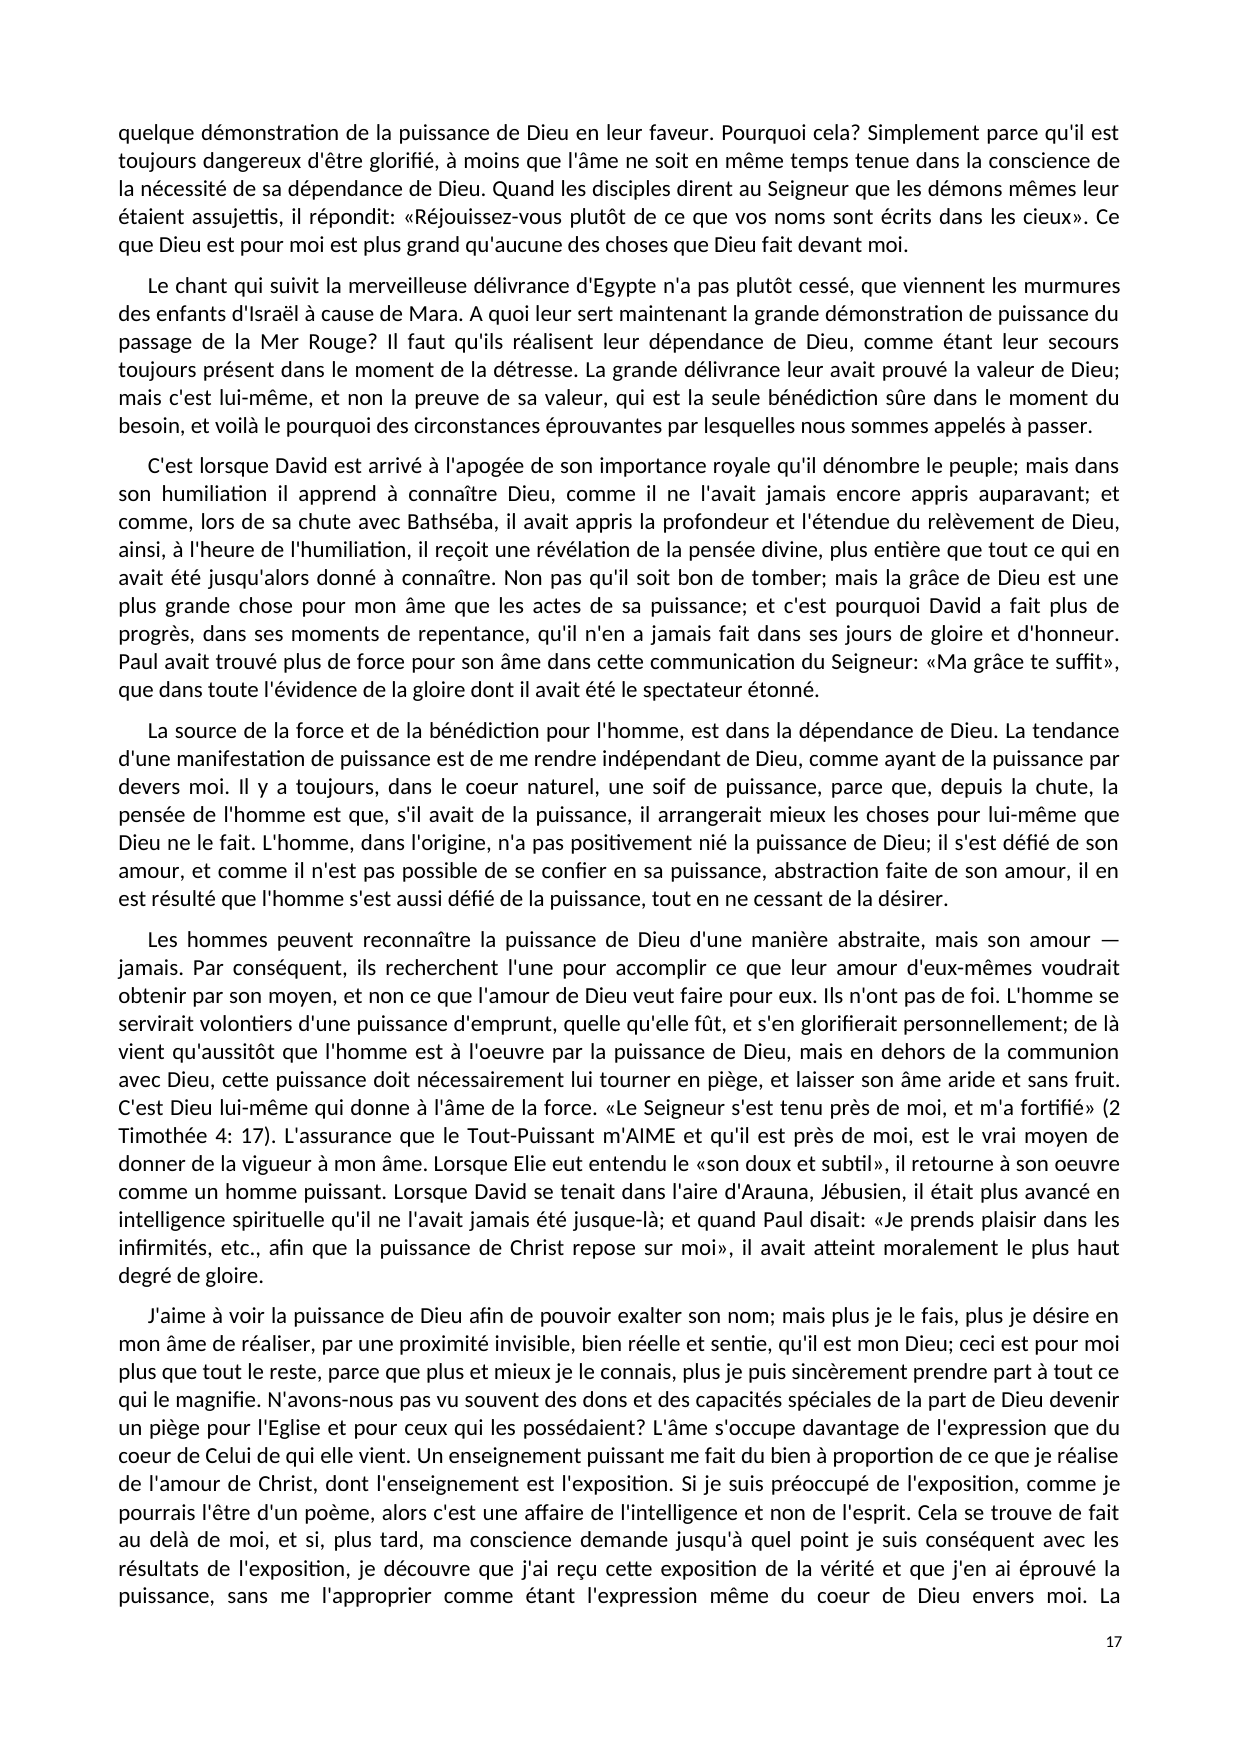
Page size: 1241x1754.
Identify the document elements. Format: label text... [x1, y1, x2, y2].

text Les hommes peuvent reconnaître la puissance de Dieu d'une manière abstraite, mais son amour — jamais. Par conséquent, ils recherchent l'une pour accomplir ce que leur amour d'eux-mêmes voudrait obtenir par son moyen, et non ce que l'amour de Dieu veut faire pour eux. Ils n'ont pas de foi. L'homme se servirait volontiers d'une puissance d'emprunt, quelle qu'elle fût, et s'en glorifierait personnellement; de là vient qu'aussitôt que l'homme est à l'oeuvre par la puissance de Dieu, mais en dehors de la communion avec Dieu, cette puissance doit nécessairement lui tourner en piège, et laisser son âme aride et sans fruit. C'est Dieu lui-même qui donne à l'âme de la force. «Le Seigneur s'est tenu près de moi, et m'a fortifié» (2 Timothée 4: 17). L'assurance que le Tout-Puissant m'AIME et qu'il est près de moi, est le vrai moyen de donner de la vigueur à mon âme. Lorsque Elie eut entendu le «son doux et subtil», il retourne à son oeuvre comme un homme puissant. Lorsque David se tenait dans l'aire d'Arauna, Jébusien, il était plus avancé en intelligence spirituelle qu'il ne l'avait jamais été jusque-là; et quand Paul disait: «Je prends plaisir dans les infirmités, etc., afin que la puissance de Christ repose sur moi», il avait atteint moralement le plus haut degré de gloire. [118, 925, 1122, 1289]
text Le chant qui suivit la merveilleuse délivrance d'Egypte n'a pas plutôt cessé, que viennent les murmures des enfants d'Israël à cause de Mara. A quoi leur sert maintenant la grande démonstration de puissance du passage de la Mer Rouge? Il faut qu'ils réalisent leur dépendance de Dieu, comme étant leur secours toujours présent dans le moment de la détresse. La grande délivrance leur avait prouvé la valeur de Dieu; mais c'est lui-même, et non la preuve de sa valeur, qui est la seule bénédiction sûre dans le moment du besoin, et voilà le pourquoi des circonstances éprouvantes par lesquelles nous sommes appelés à passer. [118, 271, 1122, 439]
text C'est lorsque David est arrivé à l'apogée de son importance royale qu'il dénombre le peuple; mais dans son humiliation il apprend à connaître Dieu, comme il ne l'avait jamais encore appris auparavant; et comme, lors de sa chute avec Bathséba, il avait appris la profondeur et l'étendue du relèvement de Dieu, ainsi, à l'heure de l'humiliation, il reçoit une révélation de la pensée divine, plus entière que tout ce qui en avait été jusqu'alors donné à connaître. Non pas qu'il soit bon de tomber; mais la grâce de Dieu est une plus grande chose pour mon âme que les actes de sa puissance; et c'est pourquoi David a fait plus de progrès, dans ses moments de repentance, qu'il n'en a jamais fait dans ses jours de gloire et d'honneur. Paul avait trouvé plus de force pour son âme dans cette communication du Seigneur: «Ma grâce te suffit», que dans toute l'évidence de la gloire dont il avait été le spectateur étonné. [118, 451, 1122, 703]
text La source de la force et de la bénédiction pour l'homme, est dans la dépendance de Dieu. La tendance d'une manifestation de puissance est de me rendre indépendant de Dieu, comme ayant de la puissance par devers moi. Il y a toujours, dans le coeur naturel, une soif de puissance, parce que, depuis la chute, la pensée de l'homme est que, s'il avait de la puissance, il arrangerait mieux les choses pour lui-même que Dieu ne le fait. L'homme, dans l'origine, n'a pas positivement nié la puissance de Dieu; il s'est défié de son amour, et comme il n'est pas possible de se confier en sa puissance, abstraction faite de son amour, il en est résulté que l'homme s'est aussi défié de la puissance, tout en ne cessant de la désirer. [118, 716, 1122, 912]
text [118, 118, 1122, 258]
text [118, 1301, 1122, 1610]
